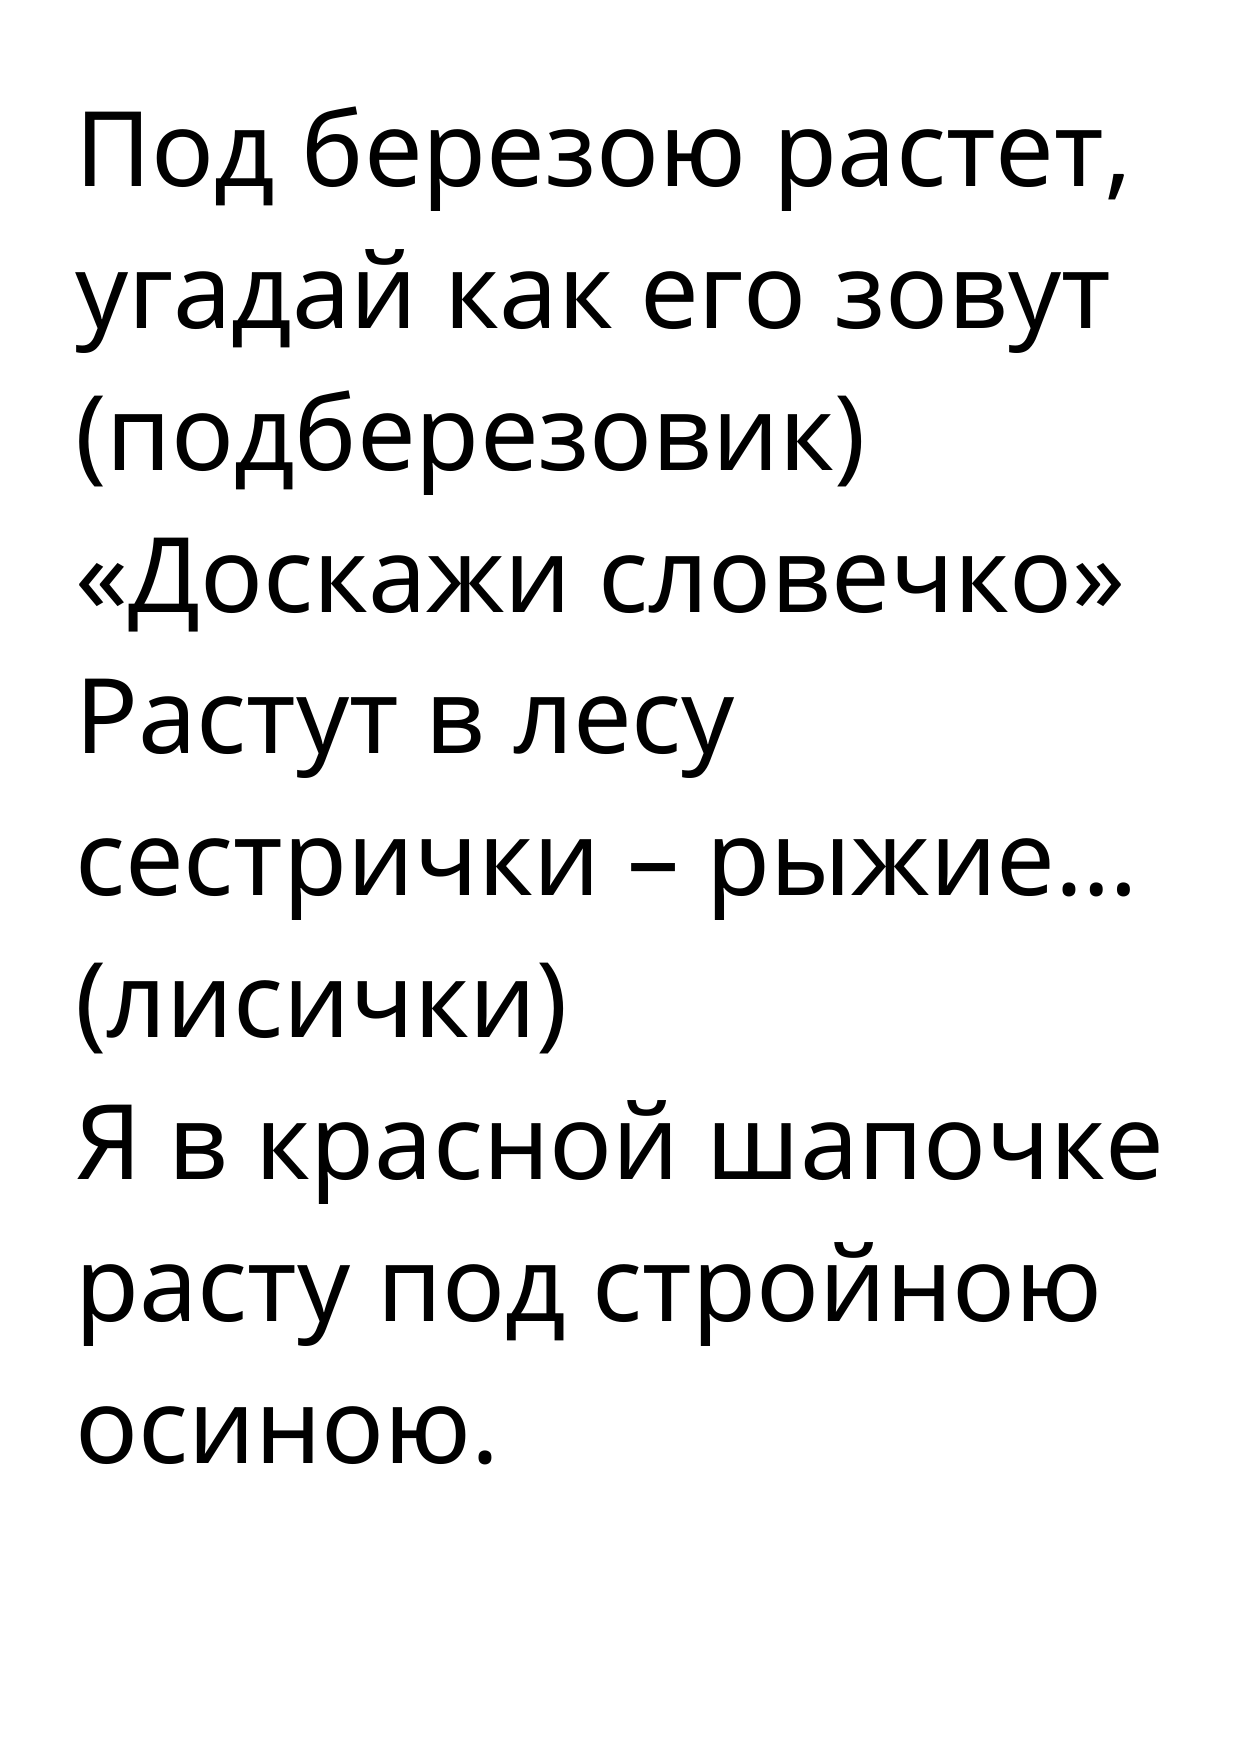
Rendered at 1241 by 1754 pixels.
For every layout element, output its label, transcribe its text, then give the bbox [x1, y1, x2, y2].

text Под березою растет, угадай как его зовут (подберезовик) [75, 75, 1165, 501]
text Я в красной шапочке расту под стройною осиною. [75, 1068, 1165, 1494]
text Растут в лесу сестрички – рыжие…(лисички) [75, 642, 1165, 1068]
text «Доскажи словечко» [75, 501, 1165, 642]
